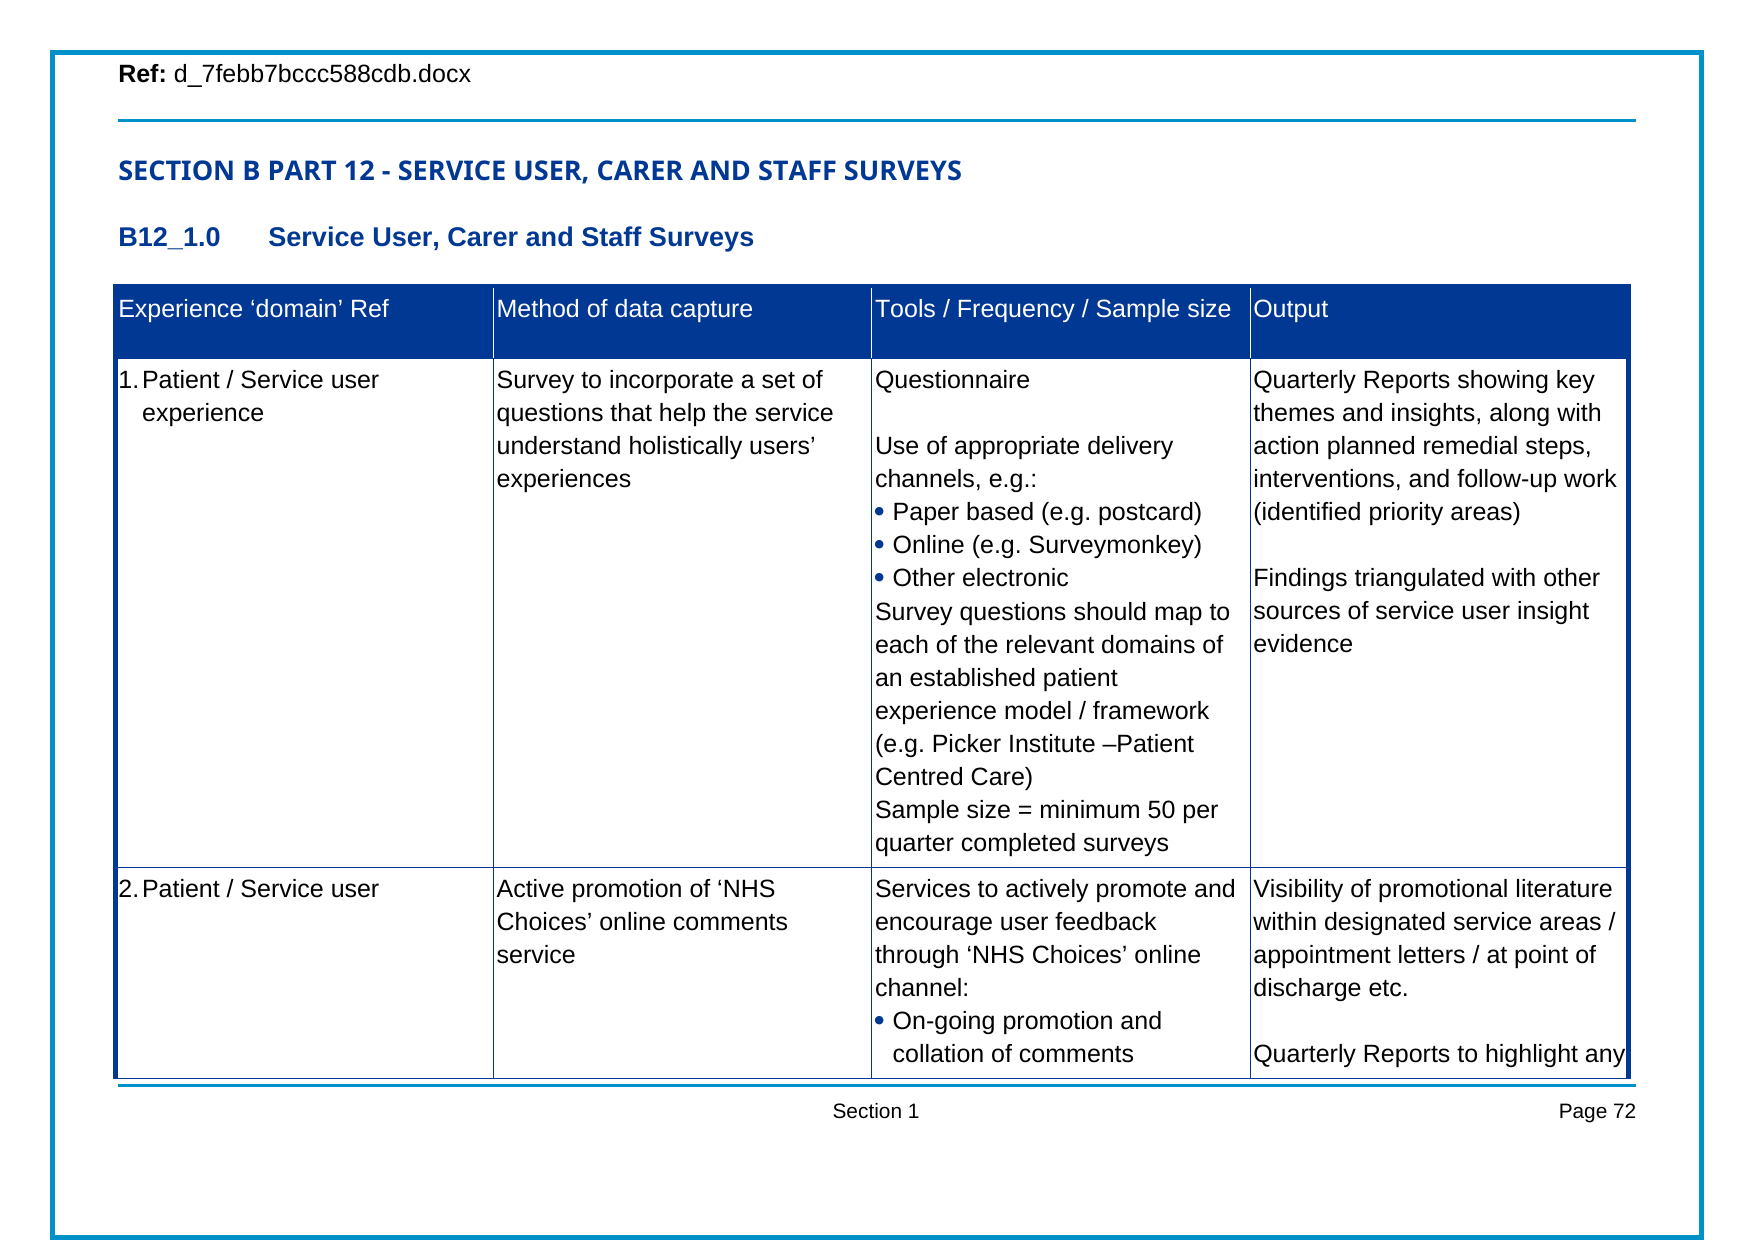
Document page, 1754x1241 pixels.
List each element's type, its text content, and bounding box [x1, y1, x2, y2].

table_cell Patient / Service user experience [118, 359, 493, 867]
subtitle Service User, Carer and Staff Surveys [118, 221, 1636, 252]
table_header Experience ‘domain’ Ref [118, 288, 493, 358]
table_cell Quarterly Reports showing key themes and insights, along with action planned remedial steps, interventions, and follow-up work (identified priority areas) Findings triangulated with other sources of service user insight evidence [1251, 359, 1626, 867]
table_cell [872, 868, 1250, 1078]
table_header Tools / Frequency / Sample size [872, 288, 1250, 358]
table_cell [494, 868, 871, 1078]
table_cell Survey to incorporate a set of questions that help the service understand holistically users’ experiences [494, 359, 871, 867]
table_header Method of data capture [494, 288, 871, 358]
table_cell Patient / Service user [118, 868, 493, 1078]
subtitle SERVICE USER, CARER STAFF SURVEYS [118, 151, 1636, 188]
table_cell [1251, 868, 1626, 1078]
table_header Output [1251, 288, 1626, 358]
table_cell Questionnaire Use of appropriate delivery channels, e.g.: Paper based (e.g. postcard) Online (e.g. Surveymonkey) Other electronic Survey questions should map to each of the relevant domains of an established patient experience model / framework (e.g. Picker Institute –Patient Centred Care) Sample size = minimum 50 per quarter completed surveys [872, 359, 1250, 867]
